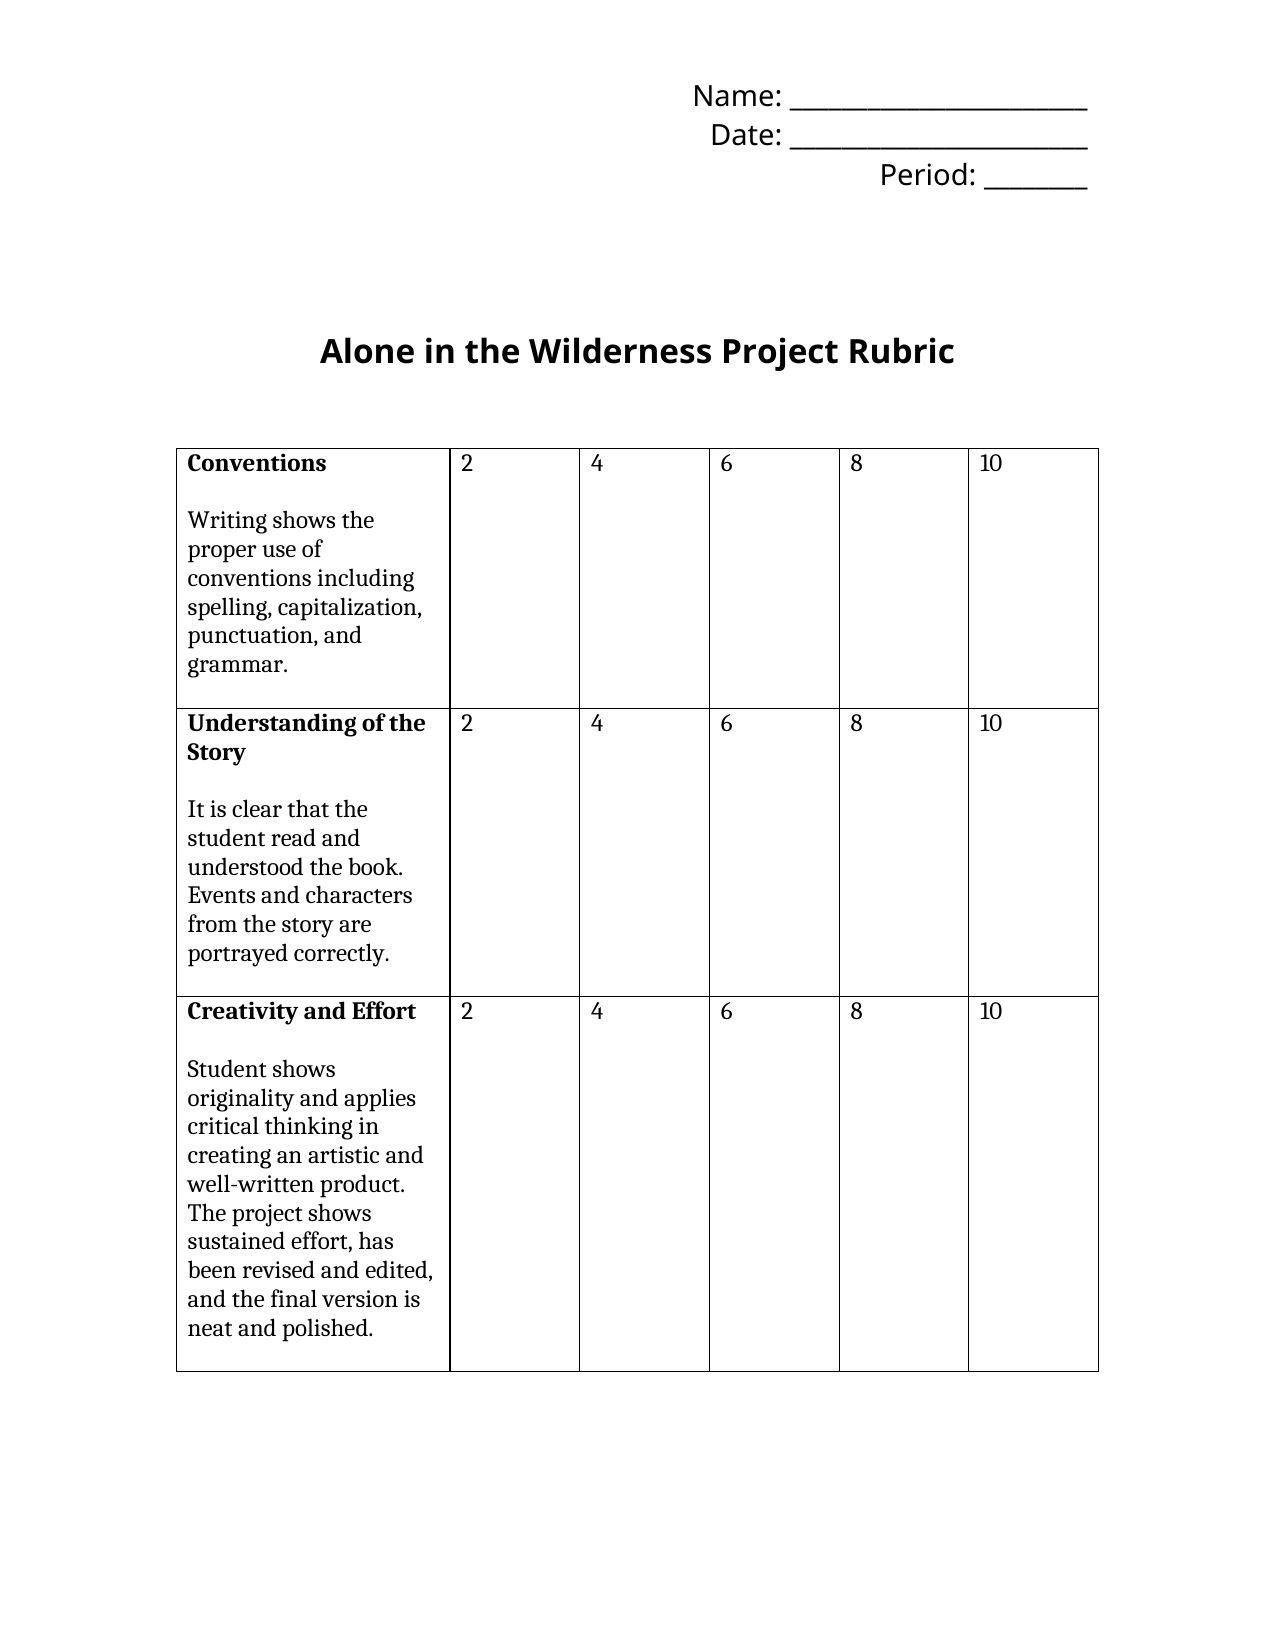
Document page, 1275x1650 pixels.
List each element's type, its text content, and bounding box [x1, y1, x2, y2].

table_cell 2 [451, 997, 579, 1371]
table_cell 10 [969, 709, 1098, 996]
table_cell 4 [580, 997, 709, 1371]
table_header Conventions Writing shows the proper use of conventions including spelling, capitalization, punctuation, and grammar. [177, 449, 449, 708]
table_cell 6 [710, 709, 839, 996]
table_header 4 [580, 449, 709, 708]
table_header 6 [710, 449, 839, 708]
table_cell Understanding of the Story It is clear that the student read and understood the book. Events and characters from the story are portrayed correctly. [177, 709, 449, 996]
table_cell 10 [969, 997, 1098, 1371]
table_header 10 [969, 449, 1098, 708]
table_cell 2 [451, 709, 579, 996]
table_cell 4 [580, 709, 709, 996]
text Alone in the Wilderness Project Rubric [187, 328, 1087, 374]
table_cell 8 [840, 997, 968, 1371]
table_cell 6 [710, 997, 839, 1371]
table_header 8 [840, 449, 968, 708]
table_header 2 [451, 449, 579, 708]
table_cell 8 [840, 709, 968, 996]
table_cell Creativity and Effort Student shows originality and applies critical thinking in creating an artistic and well-written product. The project shows sustained effort, has been revised and edited, and the final version is neat and polished. [177, 997, 449, 1371]
